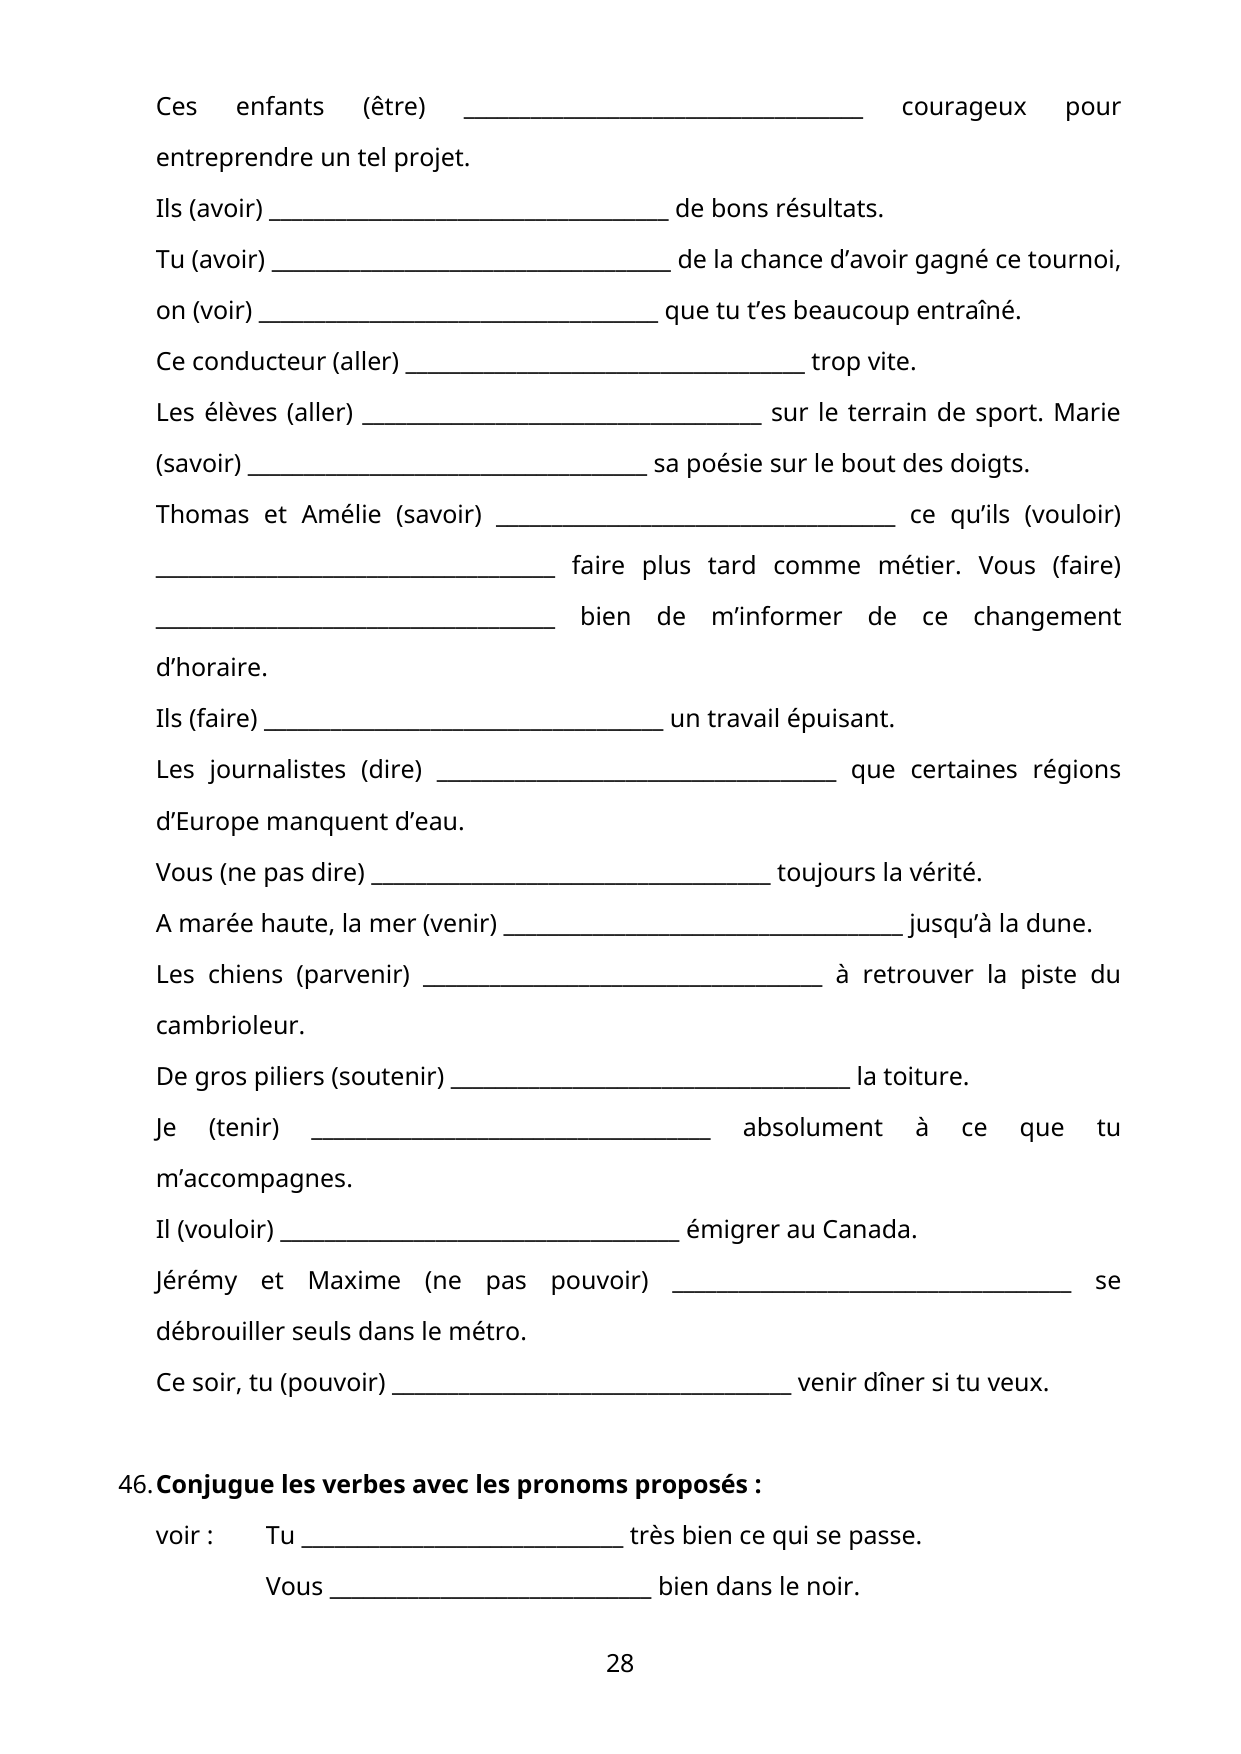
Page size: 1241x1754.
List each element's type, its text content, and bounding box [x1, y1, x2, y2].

list Vous _____________________________ bien dans le noir. [229, 1569, 1122, 1603]
list Ils (faire) ____________________________________ un travail épuisant. [156, 701, 1122, 735]
list Je (tenir) ____________________________________ absolument à ce que tu m’accompagnes. [156, 1109, 1122, 1194]
list Ces enfants (être) ____________________________________ courageux pour entreprendre un tel projet. [156, 89, 1122, 174]
list Les journalistes (dire) ____________________________________ que certaines régions d’Europe manquent d’eau. [156, 752, 1122, 837]
list Vous (ne pas dire) ____________________________________ toujours la vérité. [156, 854, 1122, 888]
list Conjugue les verbes avec les pronoms proposés : [118, 1467, 1122, 1501]
list A marée haute, la mer (venir) ____________________________________ jusqu’à la dune. [156, 905, 1122, 939]
list Ce conducteur (aller) ____________________________________ trop vite. [156, 344, 1122, 378]
list Tu (avoir) ____________________________________ de la chance d’avoir gagné ce tournoi, on (voir) ____________________________________ que tu t’es beaucoup entraîné. [156, 242, 1122, 327]
list De gros piliers (soutenir) ____________________________________ la toiture. [156, 1058, 1122, 1092]
list Ils (avoir) ____________________________________ de bons résultats. [156, 191, 1122, 225]
list voir : Tu _____________________________ très bien ce qui se passe. [156, 1518, 1122, 1552]
list Thomas et Amélie (savoir) ____________________________________ ce qu’ils (vouloir) ____________________________________ faire plus tard comme métier. Vous (faire) ____________________________________ bien de m’informer de ce changement d’horaire. [156, 497, 1122, 684]
list Il (vouloir) ____________________________________ émigrer au Canada. [156, 1212, 1122, 1246]
list Ce soir, tu (pouvoir) ____________________________________ venir dîner si tu veux. [156, 1365, 1122, 1399]
list Les élèves (aller) ____________________________________ sur le terrain de sport. Marie (savoir) ____________________________________ sa poésie sur le bout des doigts. [156, 395, 1122, 480]
list Jérémy et Maxime (ne pas pouvoir) ____________________________________ se débrouiller seuls dans le métro. [156, 1263, 1122, 1348]
list Les chiens (parvenir) ____________________________________ à retrouver la piste du cambrioleur. [156, 956, 1122, 1041]
